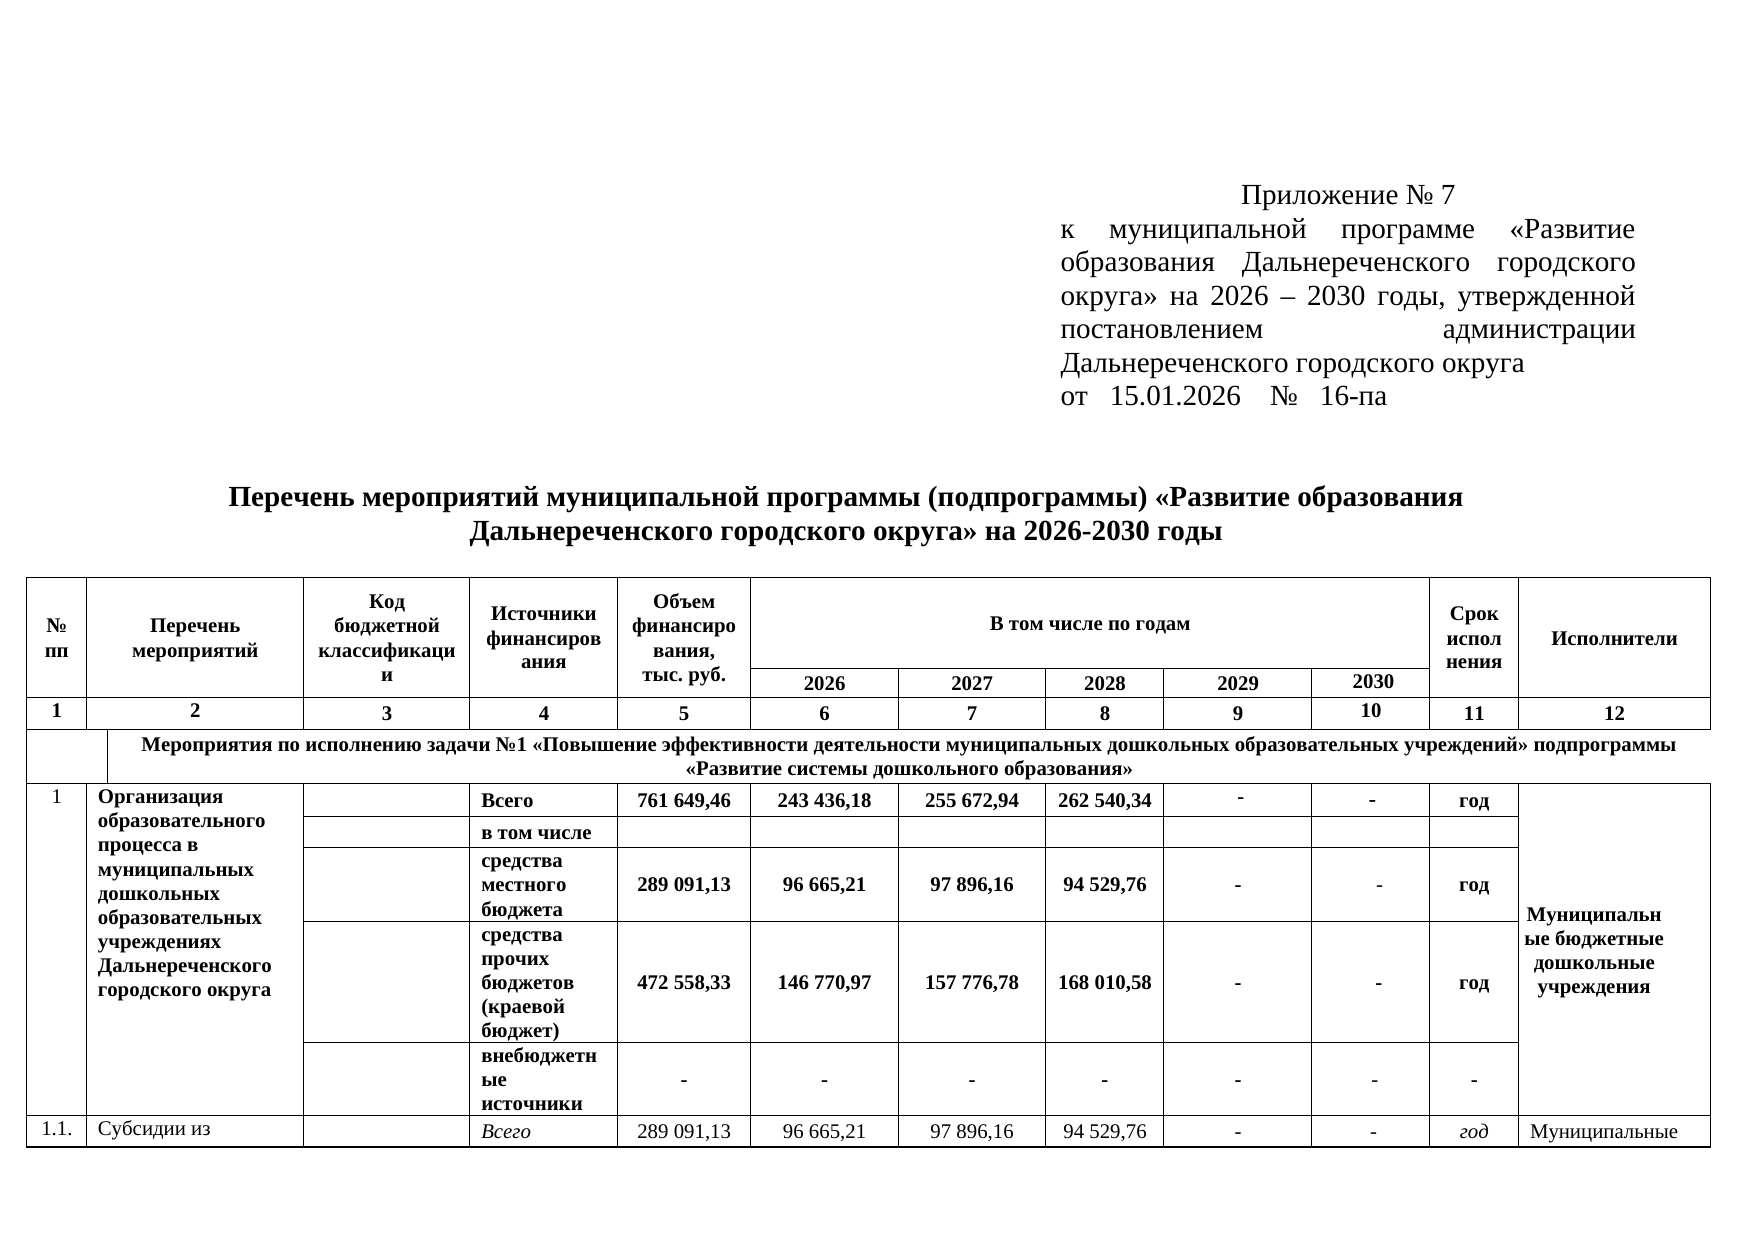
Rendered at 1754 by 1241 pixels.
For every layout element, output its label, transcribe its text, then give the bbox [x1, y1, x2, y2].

table_cell [304, 784, 469, 816]
table_header Исполнители [1519, 578, 1710, 697]
table_header Код бюджетной классификации [304, 578, 469, 697]
table_cell - [1164, 1043, 1311, 1115]
table_cell [304, 1116, 469, 1146]
table_cell 10 [1312, 698, 1429, 728]
table_header В том числе по годам [751, 578, 1429, 667]
table_cell - [1164, 1116, 1311, 1146]
table_header Перечень мероприятий [87, 578, 303, 697]
text Перечень мероприятий муниципальной программы (подпрограммы) «Развитие образования [56, 479, 1636, 513]
table_cell 157 776,78 [899, 922, 1045, 1042]
table_cell 1.1. [27, 1116, 86, 1146]
table_cell [304, 1043, 469, 1115]
table_cell 97 896,16 [899, 848, 1045, 921]
table_cell [1312, 817, 1429, 847]
table_cell - [899, 1043, 1045, 1115]
table_cell 94 529,76 [1046, 848, 1163, 921]
table_cell [304, 848, 469, 921]
table_cell [751, 817, 898, 847]
table_cell [1164, 817, 1311, 847]
table_cell Всего [470, 1116, 617, 1146]
table_cell - [751, 1043, 898, 1115]
table_cell 1 [27, 784, 86, 1115]
table_cell год [1430, 848, 1518, 921]
table_cell 168 010,58 [1046, 922, 1163, 1042]
text Дальнереченского городского округа» на 2026-2030 годы [56, 513, 1636, 546]
text к муниципальной программе «Развитие образования Дальнереченского городского округа» на 2026 – 2030 годы, утвержденной постановлением администрации Дальнереченского городского округа [1060, 211, 1636, 378]
table_cell [27, 730, 107, 783]
table_cell 243 436,18 [751, 784, 898, 816]
table_cell 472 558,33 [618, 922, 750, 1042]
table_cell 2030 [1312, 669, 1429, 697]
table_cell год [1430, 1116, 1518, 1146]
table_cell 2026 [751, 669, 898, 697]
table_cell средства прочих бюджетов (краевой бюджет) [470, 922, 617, 1042]
table_cell - [1164, 922, 1311, 1042]
table_cell 146 770,97 [751, 922, 898, 1042]
table_cell Всего [470, 784, 617, 816]
table_cell 3 [304, 698, 469, 728]
table_cell - [1312, 1043, 1429, 1115]
table_cell 4 [470, 698, 617, 728]
table_cell 262 540,34 [1046, 784, 1163, 816]
table_cell [1430, 817, 1518, 847]
table_cell год [1430, 784, 1518, 816]
table_cell [618, 817, 750, 847]
table_cell Организация образовательного процесса в муниципальных дошкольных образовательных учреждениях Дальнереченского городского округа [87, 784, 303, 1115]
table_cell - [1430, 1043, 1518, 1115]
table_cell [304, 817, 469, 847]
table_cell 11 [1430, 698, 1518, 728]
table_cell 97 896,16 [899, 1116, 1045, 1146]
text Приложение № 7 [1060, 177, 1636, 211]
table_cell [1519, 1116, 1710, 1146]
table_cell 289 091,13 [618, 848, 750, 921]
table_cell 1 [27, 698, 86, 728]
table_cell 8 [1046, 698, 1163, 728]
table_cell Муниципальные бюджетные дошкольные учреждения [1519, 784, 1710, 1115]
table_cell - [1164, 848, 1311, 921]
table_cell - [618, 1043, 750, 1115]
table_cell - [1312, 784, 1429, 816]
table_cell год [1430, 922, 1518, 1042]
table_cell 2028 [1046, 669, 1163, 697]
table_cell - [1312, 1116, 1429, 1146]
table_cell 761 649,46 [618, 784, 750, 816]
table_cell - [1046, 1043, 1163, 1115]
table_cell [87, 1116, 303, 1146]
text от 15.01.2026 № 16-па [1060, 378, 1636, 412]
table_cell 5 [618, 698, 750, 728]
table_cell - [1312, 848, 1429, 921]
table_cell 2029 [1164, 669, 1311, 697]
table_cell - [1164, 784, 1311, 816]
table_header Объем финансирования, тыс. руб. [618, 578, 750, 697]
table_cell 289 091,13 [618, 1116, 750, 1146]
table_cell 255 672,94 [899, 784, 1045, 816]
table_cell 9 [1164, 698, 1311, 728]
table_header № пп [27, 578, 86, 697]
table_header Срок исполнения [1430, 578, 1518, 697]
table_cell 94 529,76 [1046, 1116, 1163, 1146]
table_cell 96 665,21 [751, 848, 898, 921]
table_cell Мероприятия по исполнению задачи №1 «Повышение эффективности деятельности муниципальных дошкольных образовательных учреждений» подпрограммы «Развитие системы дошкольного образования» [108, 730, 1710, 783]
table_header Источники финансирования [470, 578, 617, 697]
table_cell 2027 [899, 669, 1045, 697]
table_cell средства местного бюджета [470, 848, 617, 921]
table_cell в том числе [470, 817, 617, 847]
table_cell 96 665,21 [751, 1116, 898, 1146]
table_cell [304, 922, 469, 1042]
table_cell 12 [1519, 698, 1710, 728]
table_cell 2 [87, 698, 303, 728]
table_cell 7 [899, 698, 1045, 728]
table_cell [1046, 817, 1163, 847]
table_cell - [1312, 922, 1429, 1042]
table_cell [899, 817, 1045, 847]
table_cell внебюджетные источники [470, 1043, 617, 1115]
table_cell 6 [751, 698, 898, 728]
